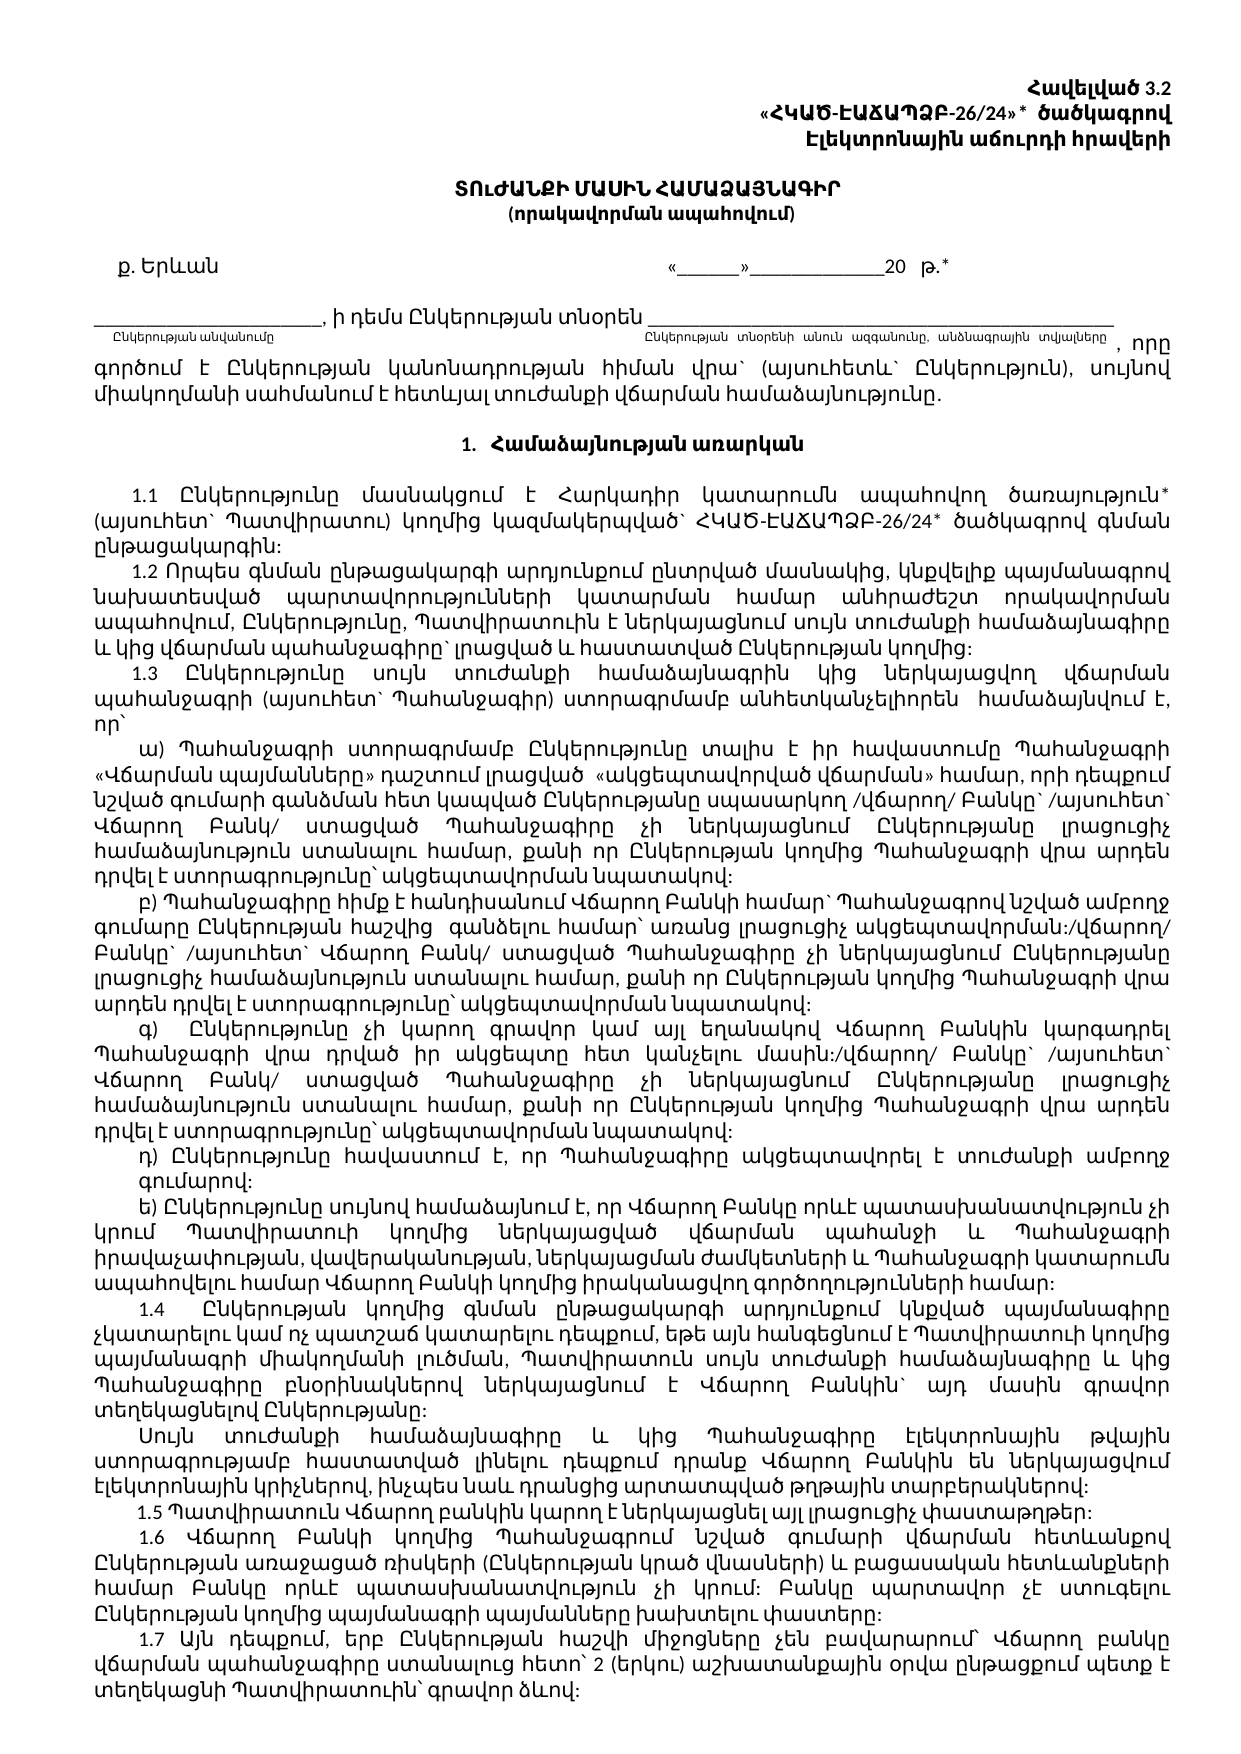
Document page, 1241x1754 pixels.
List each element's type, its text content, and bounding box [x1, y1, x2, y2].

text ե) Ընկերությունը սույնով համաձայնում է, որ Վճարող Բանկը որևէ պատասխանատվություն չի կրում Պատվիրատուի կողմից ներկայացված վճարման պահանջի և Պահանջագրի իրավաչափության, վավերականության, ներկայացման ժամկետների և Պահանջագրի կատարումն ապահովելու համար Վճարող Բանկի կողմից իրականացվող գործողությունների համար: [94, 1194, 1171, 1296]
text ՏՈւԺԱՆՔԻ ՄԱՍԻՆ ՀԱՄԱՁԱՅՆԱԳԻՐ [94, 177, 1171, 202]
text բ) Պահանջագիրը հիմք է հանդիսանում Վճարող Բանկի համար` Պահանջագրով նշված ամբողջ գումարը Ընկերության հաշվից գանձելու համար՝ առանց լրացուցիչ ակցեպտավորման:/վճարող/ Բանկը` /այսուհետ` Վճարող Բանկ/ ստացված Պահանջագիրը չի ներկայացնում Ընկերությանը լրացուցիչ համաձայնություն ստանալու համար, քանի որ Ընկերության կողմից Պահանջագրի վրա արդեն դրվել է ստորագրությունը՝ ակցեպտավորման նպատակով: [94, 889, 1171, 1016]
text ______________________, ի դեմս Ընկերության տնօրեն _____________________________________________ [94, 304, 1171, 330]
text «ՀԿԱԾ-ԷԱՃԱՊՁԲ-26/24»* ծածկագրով [94, 100, 1171, 126]
text 1.2 Որպես գնման ընթացակարգի արդյունքում ընտրված մասնակից, կնքվելիք պայմանագրով նախատեսված պարտավորությունների կատարման համար անհրաժեշտ որակավորման ապահովում, Ընկերությունը, Պատվիրատուին է ներկայացնում սույն տուժանքի համաձայնագիրը և կից վճարման պահանջագիրը` լրացված և հաստատված Ընկերության կողմից: [94, 559, 1171, 660]
text 1.4 Ընկերության կողմից գնման ընթացակարգի արդյունքում կնքված պայմանագիրը չկատարելու կամ ոչ պատշաճ կատարելու դեպքում, եթե այն հանգեցնում է Պատվիրատուի կողմից պայմանագրի միակողմանի լուծման, Պատվիրատուն սույն տուժանքի համաձայնագիրը և կից Պահանջագիրը բնօրինակներով ներկայացնում է Վճարող Բանկին` այդ մասին գրավոր տեղեկացնելով Ընկերությանը: [94, 1296, 1171, 1423]
text 1.5 Պատվիրատուն Վճարող բանկին կարող է ներկայացնել այլ լրացուցիչ փաստաթղթեր: [94, 1499, 1171, 1524]
text ք. Երևան «______»_____________20 թ.* [94, 254, 1171, 279]
text 1.1 Ընկերությունը մասնակցում է Հարկադիր կատարումն ապահովող ծառայություն* (այսուհետ` Պատվիրատու) կողմից կազմակերպված` ՀԿԱԾ-ԷԱՃԱՊՁԲ-26/24* ծածկագրով գնման ընթացակարգին: [94, 482, 1171, 559]
text 1. Համաձայնության առարկան [94, 432, 1171, 457]
text գ) Ընկերությունը չի կարող գրավոր կամ այլ եղանակով Վճարող Բանկին կարգադրել Պահանջագրի վրա դրված իր ակցեպտը հետ կանչելու մասին:/վճարող/ Բանկը` /այսուհետ` Վճարող Բանկ/ ստացված Պահանջագիրը չի ներկայացնում Ընկերությանը լրացուցիչ համաձայնություն ստանալու համար, քանի որ Ընկերության կողմից Պահանջագրի վրա արդեն դրվել է ստորագրությունը՝ ակցեպտավորման նպատակով: [94, 1016, 1171, 1143]
text (որակավորման ապահովում) [94, 202, 1171, 225]
text 1.3 Ընկերությունը սույն տուժանքի համաձայնագրին կից ներկայացվող վճարման պահանջագրի (այսուհետ` Պահանջագիր) ստորագրմամբ անհետկանչելիորեն համաձայնվում է, որ՝ [94, 660, 1171, 737]
text Հավելված 3.2 [94, 75, 1171, 100]
text Էլեկտրոնային աճուրդի հրավերի [94, 126, 1171, 151]
text 1.7 Այն դեպքում, երբ Ընկերության հաշվի միջոցները չեն բավարարում՝ Վճարող բանկը վճարման պահանջագիրը ստանալուց հետո՝ 2 (երկու) աշխատանքային օրվա ընթացքում պետք է տեղեկացնի Պատվիրատուին՝ գրավոր ձևով: [94, 1626, 1171, 1702]
text Ընկերության անվանումը Ընկերության տնօրենի անուն ազգանունը, անձնագրային տվյալները , որը գործում է Ընկերության կանոնադրության հիման վրա` (այսուհետև` Ընկերություն), սույնով միակողմանի սահմանում է հետևյալ տուժանքի վճարման համաձայնությունը. [94, 330, 1171, 406]
text դ) Ընկերությունը հավաստում է, որ Պահանջագիրը ակցեպտավորել է տուժանքի ամբողջ գումարով: [138, 1143, 1171, 1194]
text ա) Պահանջագրի ստորագրմամբ Ընկերությունը տալիս է իր հավաստումը Պահանջագրի «Վճարման պայմանները» դաշտում լրացված «ակցեպտավորված վճարման» համար, որի դեպքում նշված գումարի գանձման հետ կապված Ընկերությանը սպասարկող /վճարող/ Բանկը` /այսուհետ` Վճարող Բանկ/ ստացված Պահանջագիրը չի ներկայացնում Ընկերությանը լրացուցիչ համաձայնություն ստանալու համար, քանի որ Ընկերության կողմից Պահանջագրի վրա արդեն դրվել է ստորագրությունը՝ ակցեպտավորման նպատակով: [94, 737, 1171, 889]
text Սույն տուժանքի համաձայնագիրը և կից Պահանջագիրը էլեկտրոնային թվային ստորագրությամբ հաստատված լինելու դեպքում դրանք Վճարող Բանկին են ներկայացվում էլեկտրոնային կրիչներով, ինչպես նաև դրանցից արտատպված թղթային տարբերակներով: [94, 1423, 1171, 1499]
text 1.6 Վճարող Բանկի կողմից Պահանջագրում նշված գումարի վճարման հետևանքով Ընկերության առաջացած ռիսկերի (Ընկերության կրած վնասների) և բացասական հետևանքների համար Բանկը որևէ պատասխանատվություն չի կրում: Բանկը պարտավոր չէ ստուգելու Ընկերության կողմից պայմանագրի պայմանները խախտելու փաստերը: [94, 1524, 1171, 1626]
